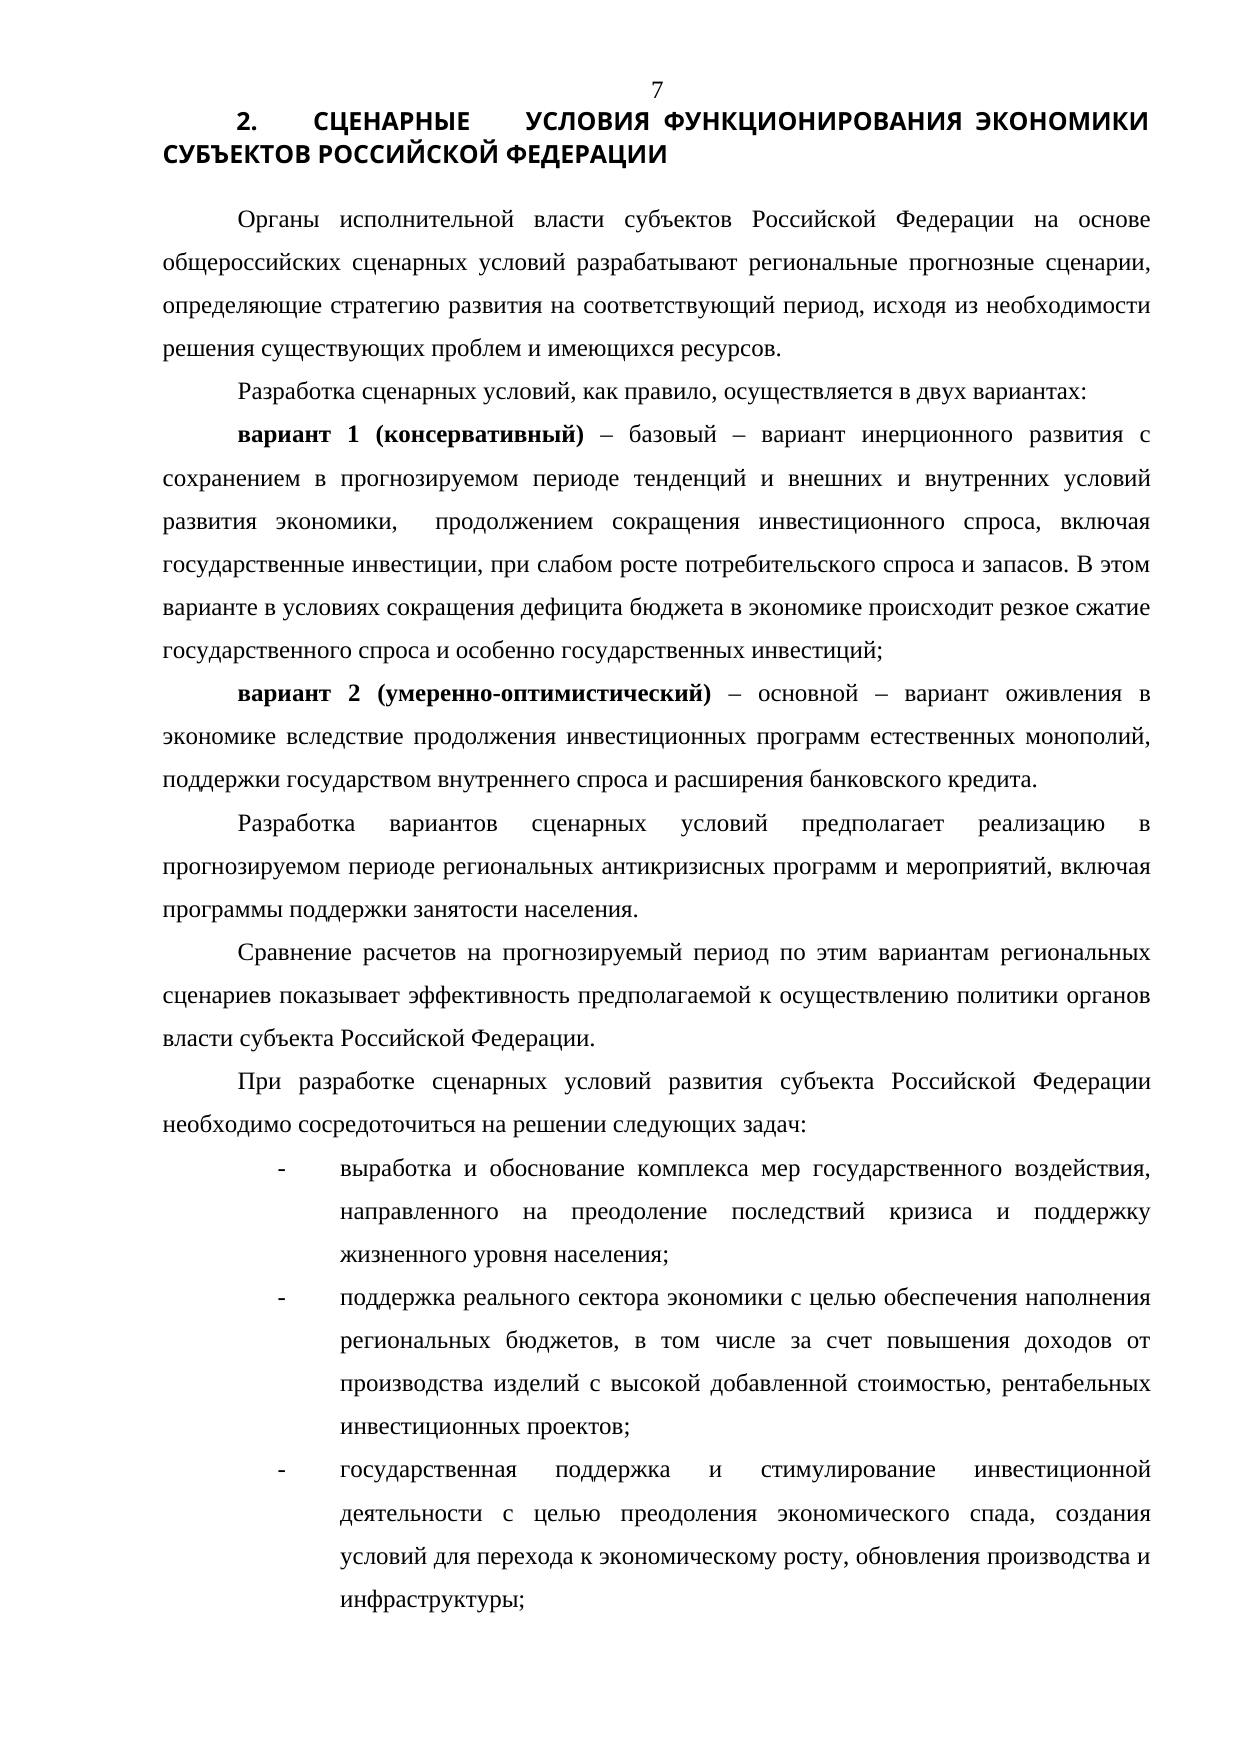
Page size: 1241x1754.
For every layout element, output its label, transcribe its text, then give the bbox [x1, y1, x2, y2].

list поддержка реального сектора экономики с целью обеспечения наполнения региональных бюджетов, в том числе за счет повышения доходов от производства изделий с высокой добавленной стоимостью, рентабельных инвестиционных проектов; [277, 1282, 1152, 1440]
text Разработка вариантов сценарных условий предполагает реализацию в прогнозируемом периоде региональных антикризисных программ и мероприятий, включая программы поддержки занятости населения. [162, 808, 1152, 923]
list государственная поддержка и стимулирование инвестиционной деятельности с целью преодоления экономического спада, создания условий для перехода к экономическому росту, обновления производства и инфраструктуры; [277, 1454, 1152, 1613]
text Сравнение расчетов на прогнозируемый период по этим вариантам региональных сценариев показывает эффективность предполагаемой к осуществлению политики органов власти субъекта Российской Федерации. [162, 937, 1152, 1052]
list выработка и обоснование комплекса мер государственного воздействия, направленного на преодоление последствий кризиса и поддержку жизненного уровня населения; [277, 1153, 1152, 1268]
text вариант 2 (умеренно-оптимистический) – основной – вариант оживления в экономике вследствие продолжения инвестиционных программ естественных монополий, поддержки государством внутреннего спроса и расширения банковского кредита. [162, 678, 1152, 793]
text Разработка сценарных условий, как правило, осуществляется в двух вариантах: [162, 376, 1152, 405]
text вариант 1 (консервативный) – базовый – вариант инерционного развития с сохранением в прогнозируемом периоде тенденций и внешних и внутренних условий развития экономики, продолжением сокращения инвестиционного спроса, включая государственные инвестиции, при слабом росте потребительского спроса и запасов. В этом варианте в условиях сокращения дефицита бюджета в экономике происходит резкое сжатие государственного спроса и особенно государственных инвестиций; [162, 419, 1152, 664]
text При разработке сценарных условий развития субъекта Российской Федерации необходимо сосредоточиться на решении следующих задач: [162, 1066, 1152, 1138]
subtitle 2. Сценарные условия функционирования экономики субъектов Российской Федерации [162, 104, 1152, 170]
text Органы исполнительной власти субъектов Российской Федерации на основе общероссийских сценарных условий разрабатывают региональные прогнозные сценарии, определяющие стратегию развития на соответствующий период, исходя из необходимости решения существующих проблем и имеющихся ресурсов. [162, 204, 1152, 362]
